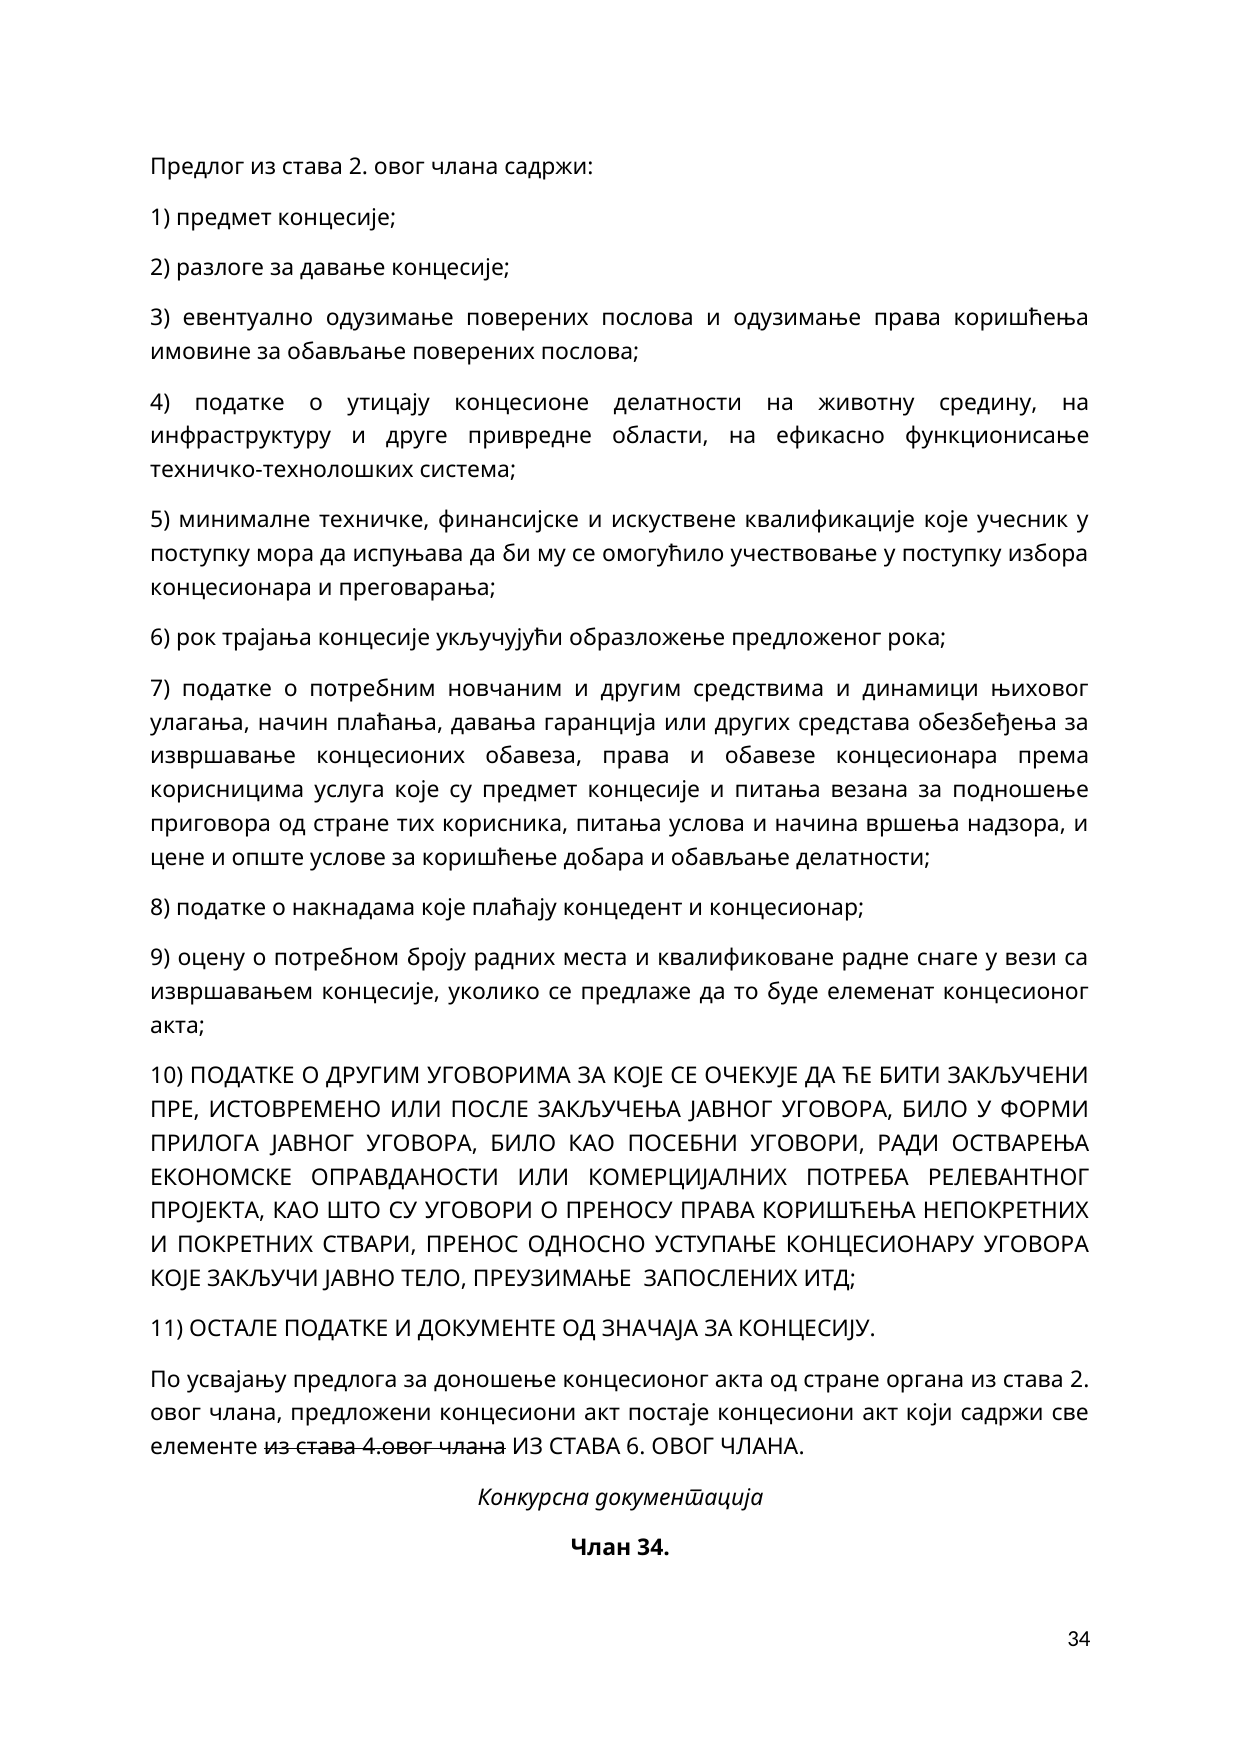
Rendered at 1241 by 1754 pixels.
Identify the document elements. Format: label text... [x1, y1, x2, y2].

text По усвајању предлога за доношење концесионог акта од стране органа из става 2. овог члана, предложени концесиони акт постаје концесиони акт који садржи све елементе из става 4.овог члана ИЗ СТАВА 6. ОВОГ ЧЛАНА. [150, 1362, 1090, 1461]
text 5) минималне техничке, финансијске и искуствене квалификације које учесник у поступку мора да испуњава да би му се омогућило учествовање у поступку избора концесионара и преговарања; [150, 503, 1090, 602]
text 1) предмет концесије; [150, 200, 1090, 232]
text 3) евентуално одузимање поверених послова и одузимање права коришћења имовине за обављање поверених послова; [150, 301, 1090, 366]
text 11) ОСТАЛЕ ПОДАТКЕ И ДОКУМЕНТЕ ОД ЗНАЧАЈА ЗА КОНЦЕСИЈУ. [150, 1312, 1090, 1343]
text Предлог из става 2. овог члана садржи: [150, 150, 1090, 181]
text Конкурсна документација [150, 1480, 1090, 1512]
text 6) рок трајања концесије укључујући образложење предложеног рока; [150, 621, 1090, 652]
text 2) разлоге за давање концесије; [150, 251, 1090, 282]
text 4) податке о утицају концесионе делатности на животну средину, на инфраструктуру и друге привредне области, на ефикасно функционисање техничко-технолошких система; [150, 385, 1090, 484]
text 8) податке о накнадама које плаћају концедент и концесионар; [150, 891, 1090, 922]
text 10) ПОДАТКЕ О ДРУГИМ УГОВОРИМА ЗА КОЈЕ СЕ ОЧЕКУЈЕ ДА ЋЕ БИТИ ЗАКЉУЧЕНИ ПРЕ, ИСТОВРЕМЕНО ИЛИ ПОСЛЕ ЗАКЉУЧЕЊА ЈАВНОГ УГОВОРА, БИЛО У ФОРМИ ПРИЛОГА ЈАВНОГ УГОВОРА, БИЛО КАО ПОСЕБНИ УГОВОРИ, РАДИ ОСТВАРЕЊА ЕКОНОМСКЕ ОПРАВДАНОСТИ ИЛИ КОМЕРЦИЈАЛНИХ ПОТРЕБА РЕЛЕВАНТНОГ ПРОЈЕКТА, КАО ШТО СУ УГОВОРИ О ПРЕНОСУ ПРАВА КОРИШЋЕЊА НЕПОКРЕТНИХ И ПОКРЕТНИХ СТВАРИ, ПРЕНОС ОДНОСНО УСТУПАЊЕ КОНЦЕСИОНАРУ УГОВОРА КОЈЕ ЗАКЉУЧИ ЈАВНО ТЕЛО, ПРЕУЗИМАЊЕ ЗАПОСЛЕНИХ ИТД; [150, 1059, 1090, 1293]
text Члан 34. [150, 1531, 1090, 1562]
text 7) податке о потребним новчаним и другим средствима и динамици њиховог улагања, начин плаћања, давања гаранција или других средстава обезбеђења за извршавање концесионих обавеза, права и обавезе концесионара према корисницима услуга које су предмет концесије и питања везана за подношење приговора од стране тих корисника, питања услова и начина вршења надзора, и цене и опште услове за коришћење добара и обављање делатности; [150, 672, 1090, 872]
text 9) оцену о потребном броју радних места и квалификоване радне снаге у вези са извршавањем концесије, уколико се предлаже да то буде елеменат концесионог акта; [150, 941, 1090, 1040]
